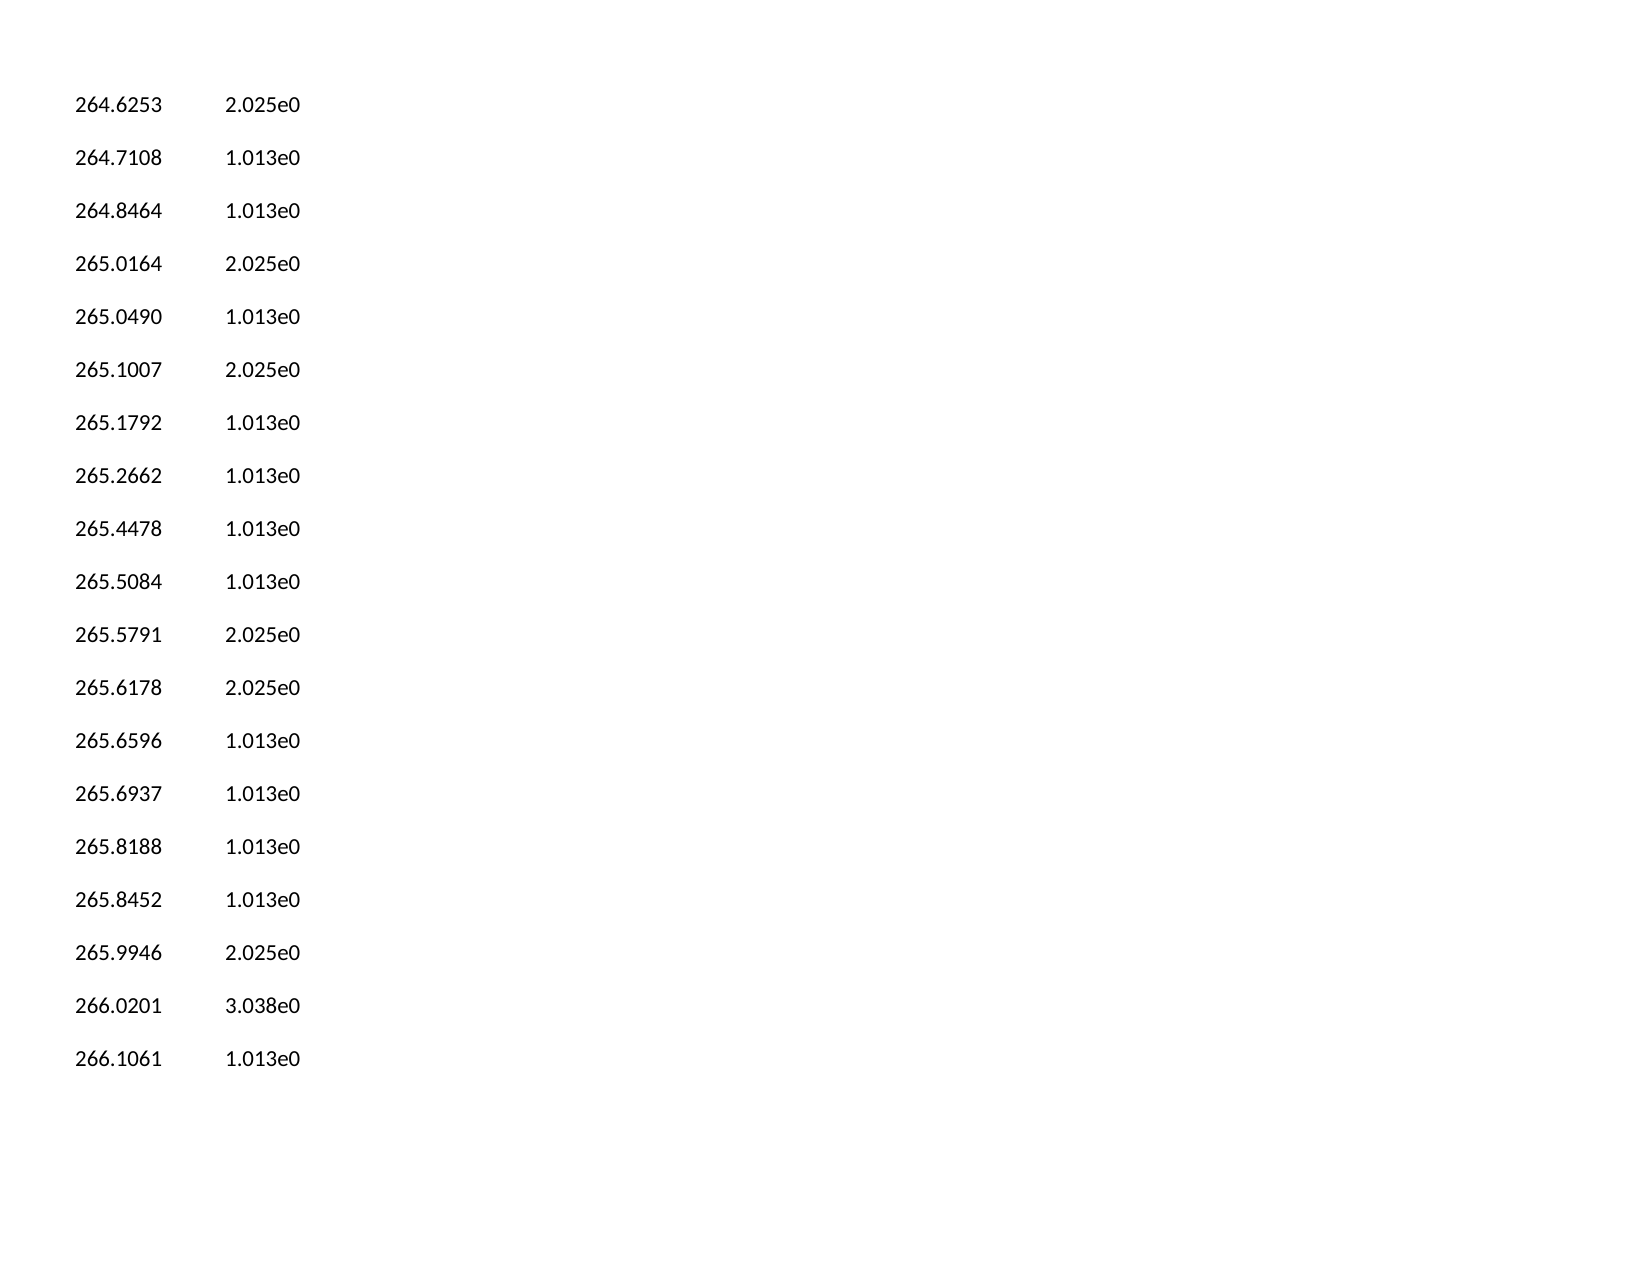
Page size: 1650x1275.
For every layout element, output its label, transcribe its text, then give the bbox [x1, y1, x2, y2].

text 265.6937 1.013e0 [75, 779, 1563, 807]
text 265.1792 1.013e0 [75, 408, 1563, 436]
text 265.5791 2.025e0 [75, 620, 1563, 648]
text 265.6178 2.025e0 [75, 673, 1563, 701]
text 265.2662 1.013e0 [75, 461, 1563, 489]
text 265.4478 1.013e0 [75, 514, 1563, 542]
text 265.0164 2.025e0 [75, 249, 1563, 277]
text 265.8452 1.013e0 [75, 885, 1563, 913]
text 264.7108 1.013e0 [75, 143, 1563, 171]
text 265.9946 2.025e0 [75, 938, 1563, 966]
text 265.5084 1.013e0 [75, 567, 1563, 595]
text 265.0490 1.013e0 [75, 302, 1563, 330]
text 264.8464 1.013e0 [75, 196, 1563, 224]
text 265.1007 2.025e0 [75, 355, 1563, 383]
text 266.0201 3.038e0 [75, 991, 1563, 1019]
text 265.8188 1.013e0 [75, 832, 1563, 860]
text 264.6253 2.025e0 [75, 90, 1563, 118]
text 265.6596 1.013e0 [75, 726, 1563, 754]
text 266.1061 1.013e0 [75, 1044, 1563, 1072]
